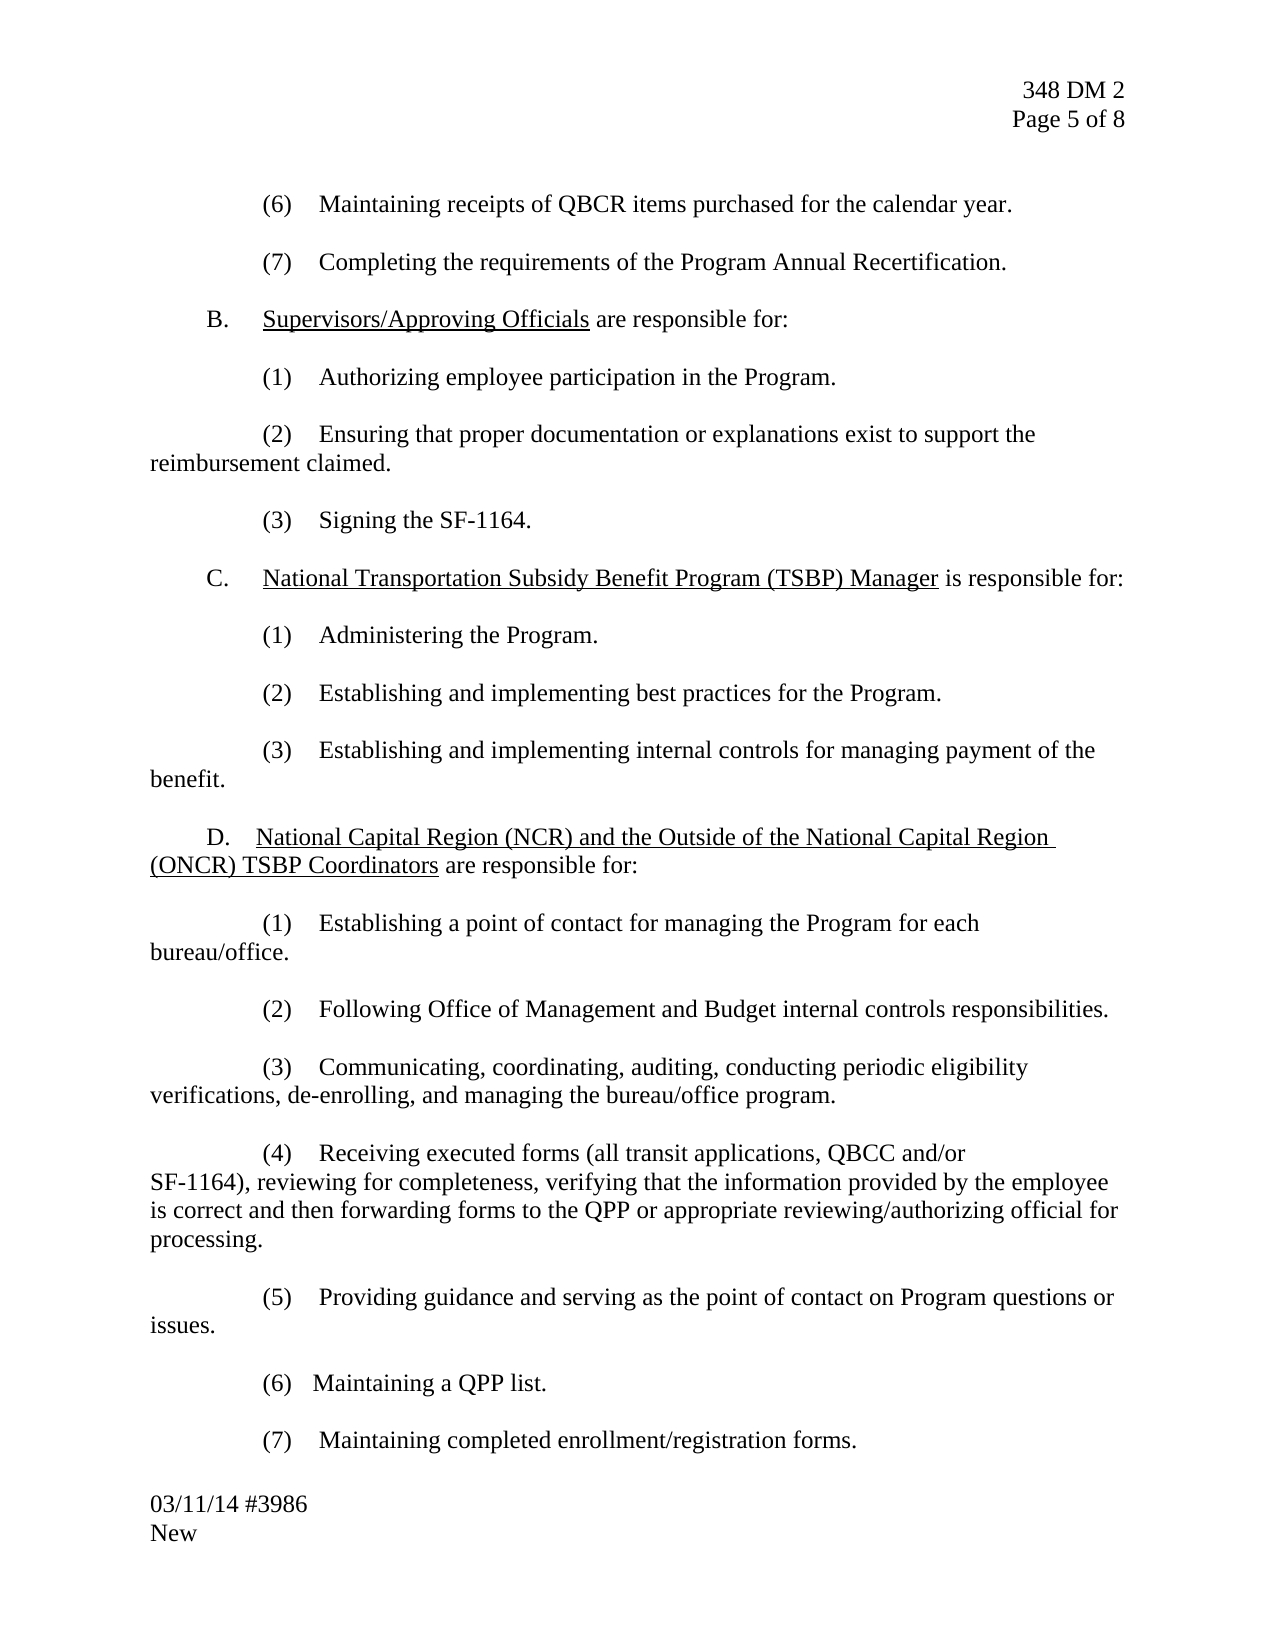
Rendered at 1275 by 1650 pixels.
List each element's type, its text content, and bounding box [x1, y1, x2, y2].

text (2) Ensuring that proper documentation or explanations exist to support the reimbursement claimed. [150, 419, 1125, 477]
text (1) Authorizing employee participation in the Program. [150, 362, 1125, 391]
text (7) Maintaining completed enrollment/registration forms. [150, 1426, 1125, 1454]
text (1) Establishing a point of contact for managing the Program for each bureau/office. [150, 908, 1125, 966]
text (6) Maintaining receipts of QBCR items purchased for the calendar year. [150, 189, 1125, 218]
text (6) Maintaining a QPP list. [150, 1368, 1125, 1397]
text (3) Establishing and implementing internal controls for managing payment of the benefit. [150, 736, 1125, 793]
text (1) Administering the Program. [150, 621, 1125, 649]
text (5) Providing guidance and serving as the point of contact on Program questions or issues. [150, 1282, 1125, 1339]
text D. National Capital Region (NCR) and the Outside of the National Capital Region (ONCR) TSBP Coordinators are responsible for: [150, 822, 1125, 879]
text (3) Communicating, coordinating, auditing, conducting periodic eligibility verifications, de-enrolling, and managing the bureau/office program. [150, 1052, 1125, 1109]
text SF-1164), reviewing for completeness, verifying that the information provided by the employee is correct and then forwarding forms to the QPP or appropriate reviewing/authorizing official for processing. [150, 1167, 1125, 1253]
text (2) Establishing and implementing best practices for the Program. [150, 678, 1125, 707]
text B. Supervisors/Approving Officials are responsible for: [150, 304, 1125, 333]
text (2) Following Office of Management and Budget internal controls responsibilities. [150, 994, 1125, 1023]
text C. National Transportation Subsidy Benefit Program (TSBP) Manager is responsible for: [150, 563, 1125, 592]
text (7) Completing the requirements of the Program Annual Recertification. [150, 247, 1125, 276]
text (4) Receiving executed forms (all transit applications, QBCC and/or [150, 1138, 1125, 1167]
text (3) Signing the SF-1164. [150, 506, 1125, 534]
